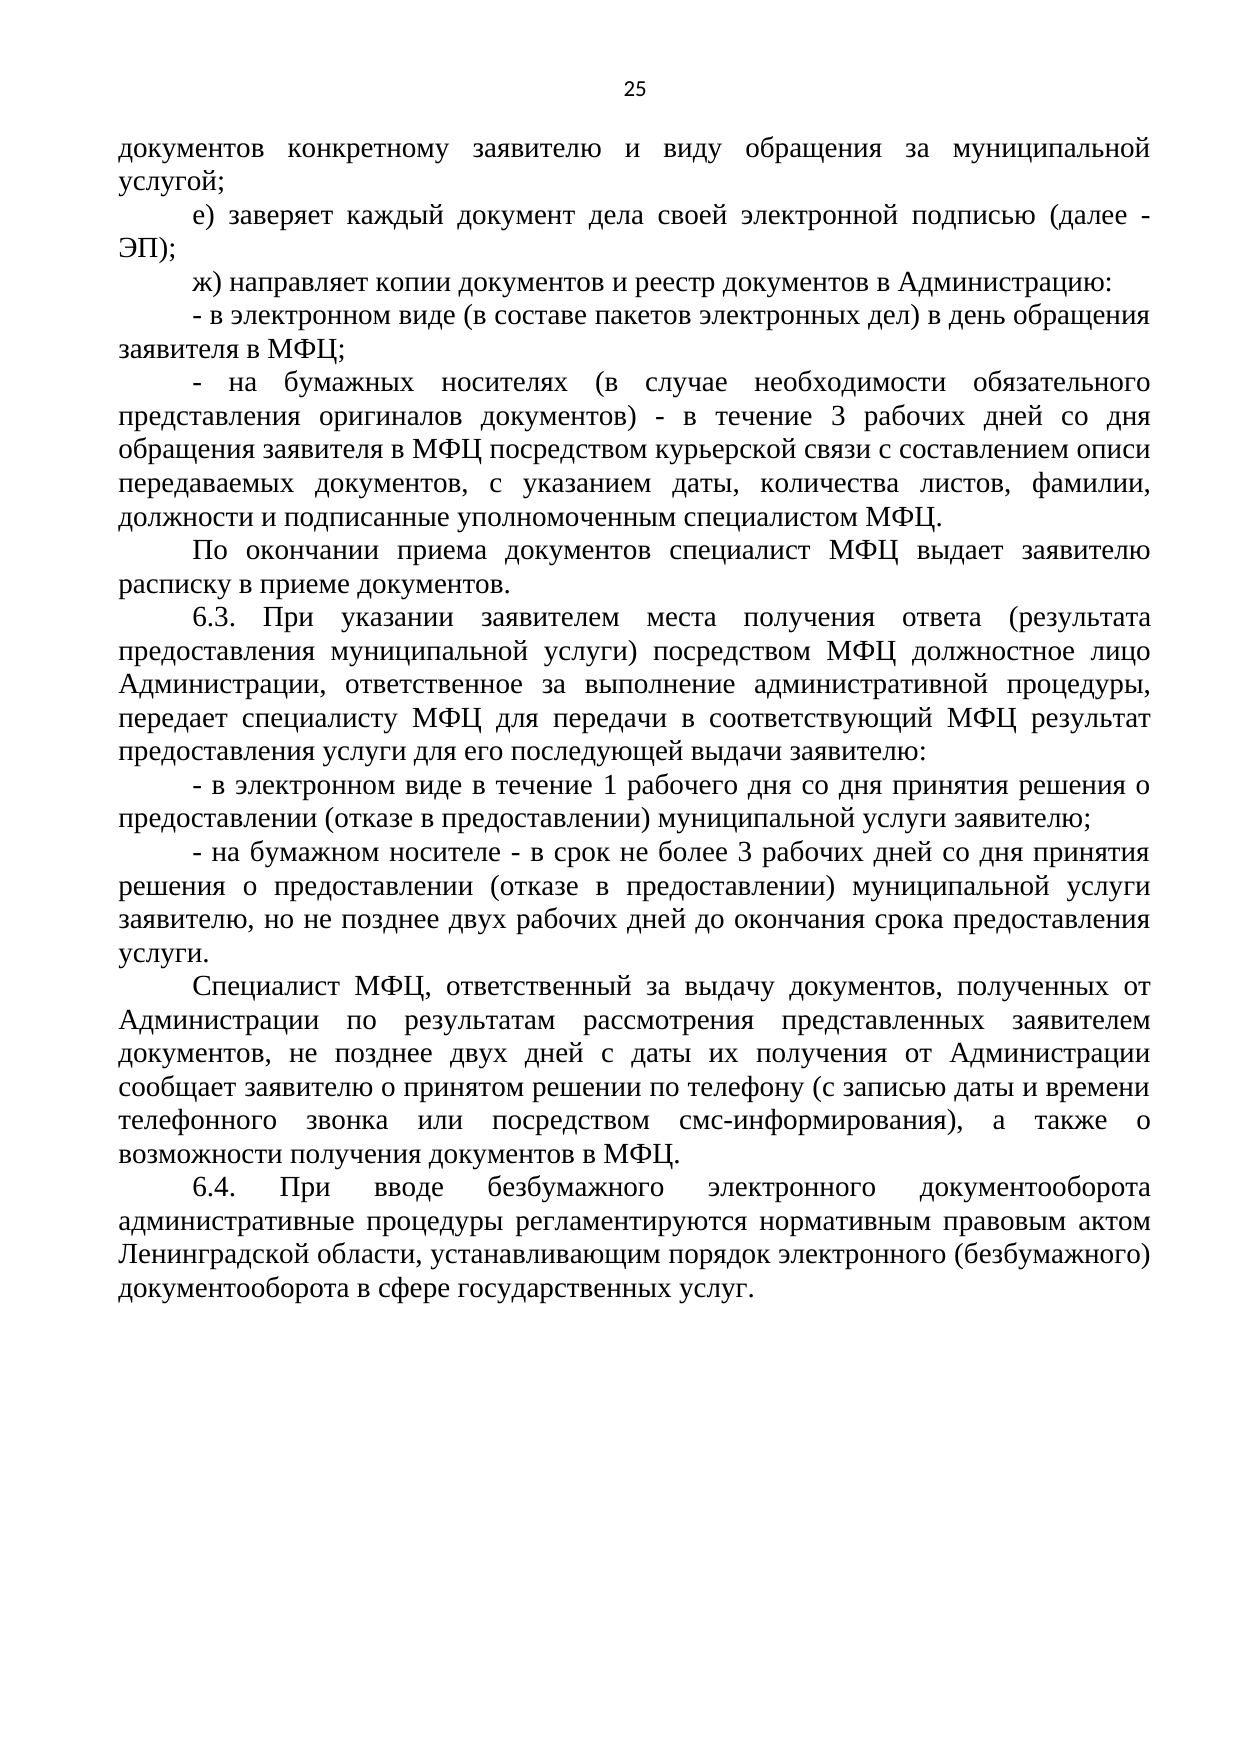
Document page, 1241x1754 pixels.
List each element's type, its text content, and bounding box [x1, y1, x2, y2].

text - на бумажных носителях (в случае необходимости обязательного представления оригиналов документов) - в течение 3 рабочих дней со дня обращения заявителя в МФЦ посредством курьерской связи с составлением описи передаваемых документов, с указанием даты, количества листов, фамилии, должности и подписанные уполномоченным специалистом МФЦ. [118, 364, 1152, 532]
text е) заверяет каждый документ дела своей электронной подписью (далее - ЭП); [118, 197, 1152, 264]
text По окончании приема документов специалист МФЦ выдает заявителю расписку в приеме документов. [118, 532, 1152, 599]
text - на бумажном носителе - в срок не более 3 рабочих дней со дня принятия решения о предоставлении (отказе в предоставлении) муниципальной услуги заявителю, но не позднее двух рабочих дней до окончания срока предоставления услуги. [118, 834, 1152, 968]
text Специалист МФЦ, ответственный за выдачу документов, полученных от Администрации по результатам рассмотрения представленных заявителем документов, не позднее двух дней с даты их получения от Администрации сообщает заявителю о принятом решении по телефону (с записью даты и времени телефонного звонка или посредством смс-информирования), а также о возможности получения документов в МФЦ. [118, 968, 1152, 1169]
text 6.4. При вводе безбумажного электронного документооборота административные процедуры регламентируются нормативным правовым актом Ленинградской области, устанавливающим порядок электронного (безбумажного) документооборота в сфере государственных услуг. [118, 1169, 1152, 1304]
text - в электронном виде в течение 1 рабочего дня со дня принятия решения о предоставлении (отказе в предоставлении) муниципальной услуги заявителю; [118, 767, 1152, 834]
text ж) направляет копии документов и реестр документов в Администрацию: [118, 264, 1152, 297]
text - в электронном виде (в составе пакетов электронных дел) в день обращения заявителя в МФЦ; [118, 297, 1152, 364]
text 6.3. При указании заявителем места получения ответа (результата предоставления муниципальной услуги) посредством МФЦ должностное лицо Администрации, ответственное за выполнение административной процедуры, передает специалисту МФЦ для передачи в соответствующий МФЦ результат предоставления услуги для его последующей выдачи заявителю: [118, 599, 1152, 767]
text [118, 130, 1152, 197]
